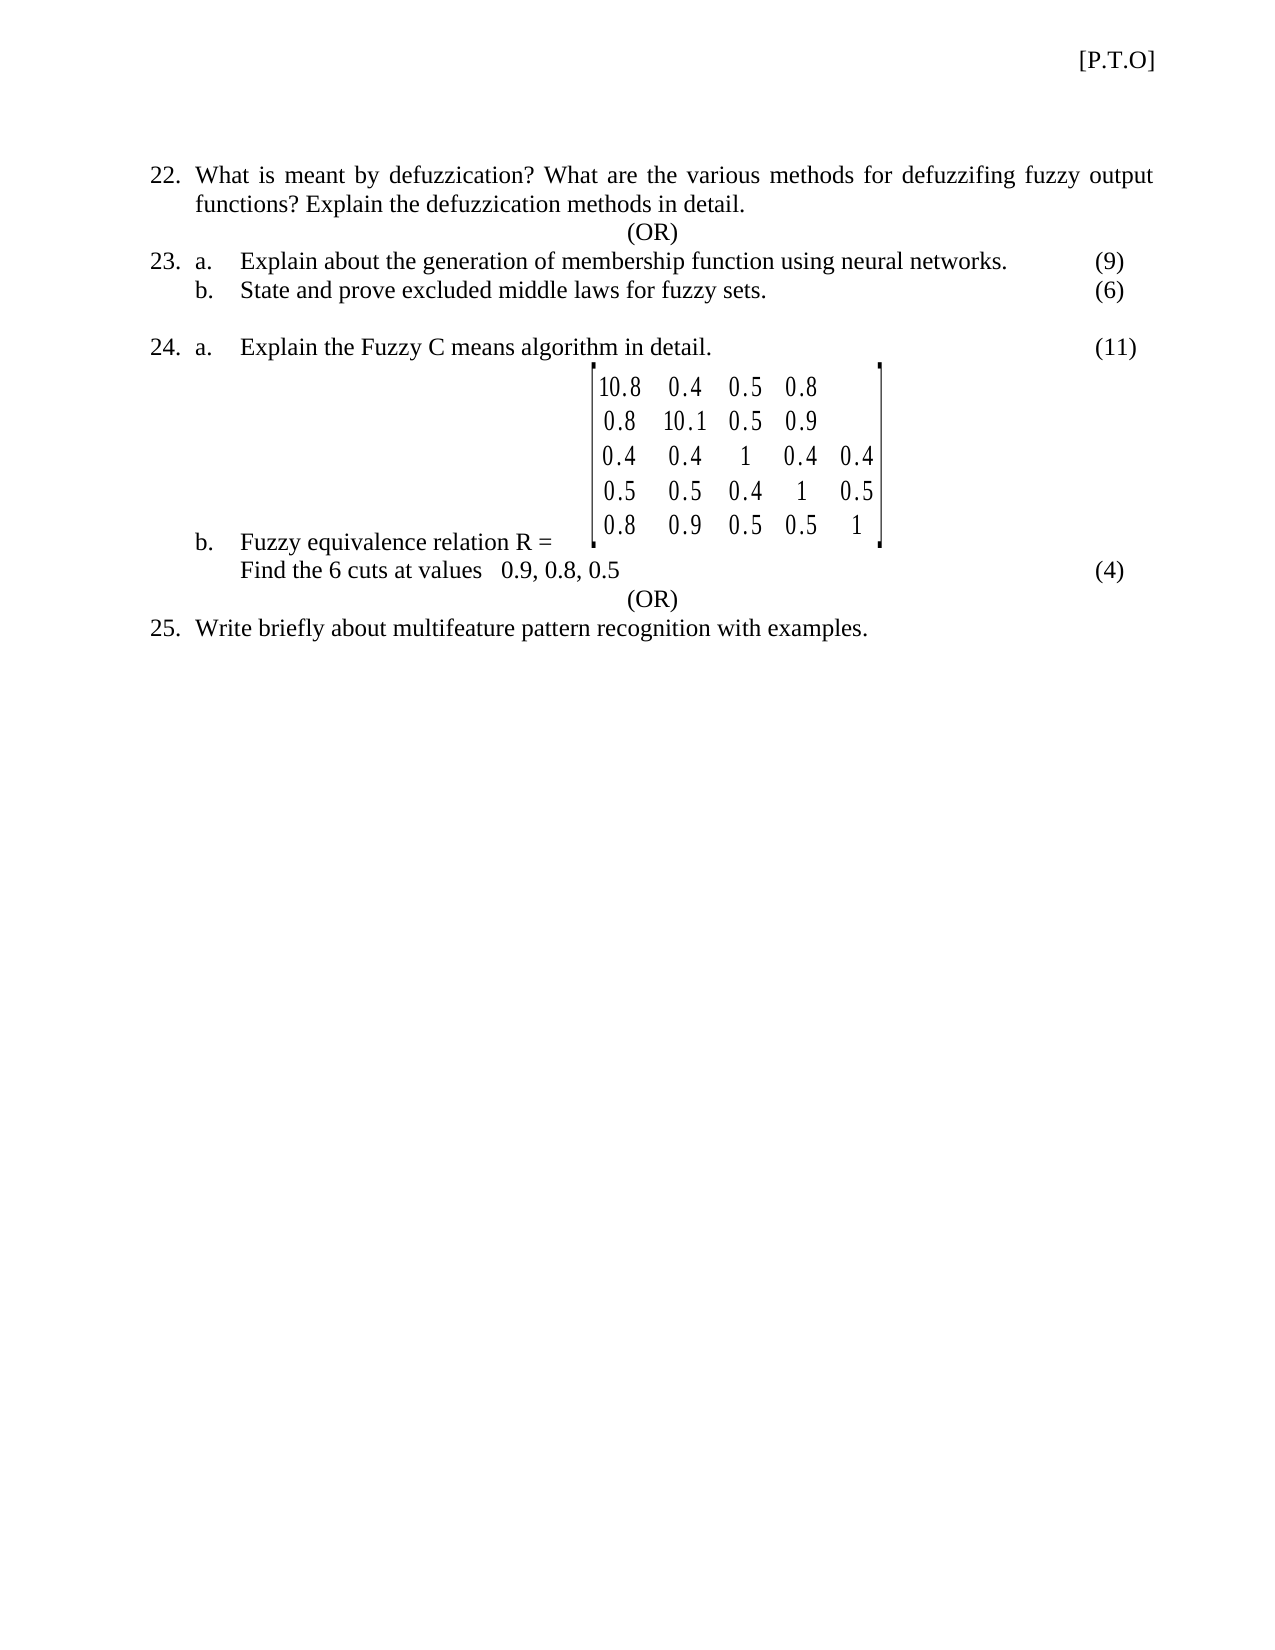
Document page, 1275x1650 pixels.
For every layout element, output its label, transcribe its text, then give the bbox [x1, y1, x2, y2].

text 22. What is meant by defuzzication? What are the various methods for defuzzifing fuzzy output functions? Explain the defuzzication methods in detail. [150, 160, 1155, 217]
text 24. a. Explain the Fuzzy C means algorithm in detail. (11) [150, 332, 1155, 361]
text (OR) [150, 584, 1155, 613]
text b. State and prove excluded middle laws for fuzzy sets. (6) [150, 275, 1155, 304]
text (OR) [150, 217, 1155, 246]
text [P.T.O] [150, 45, 1155, 74]
text 23. a. Explain about the generation of membership function using neural networks. (9) [150, 246, 1155, 275]
text Find the 6 cuts at values 0.9, 0.8, 0.5 (4) [150, 555, 1155, 584]
text 25. Write briefly about multifeature pattern recognition with examples. [150, 613, 1155, 642]
text b. Fuzzy equivalence relation R = [150, 361, 1155, 555]
